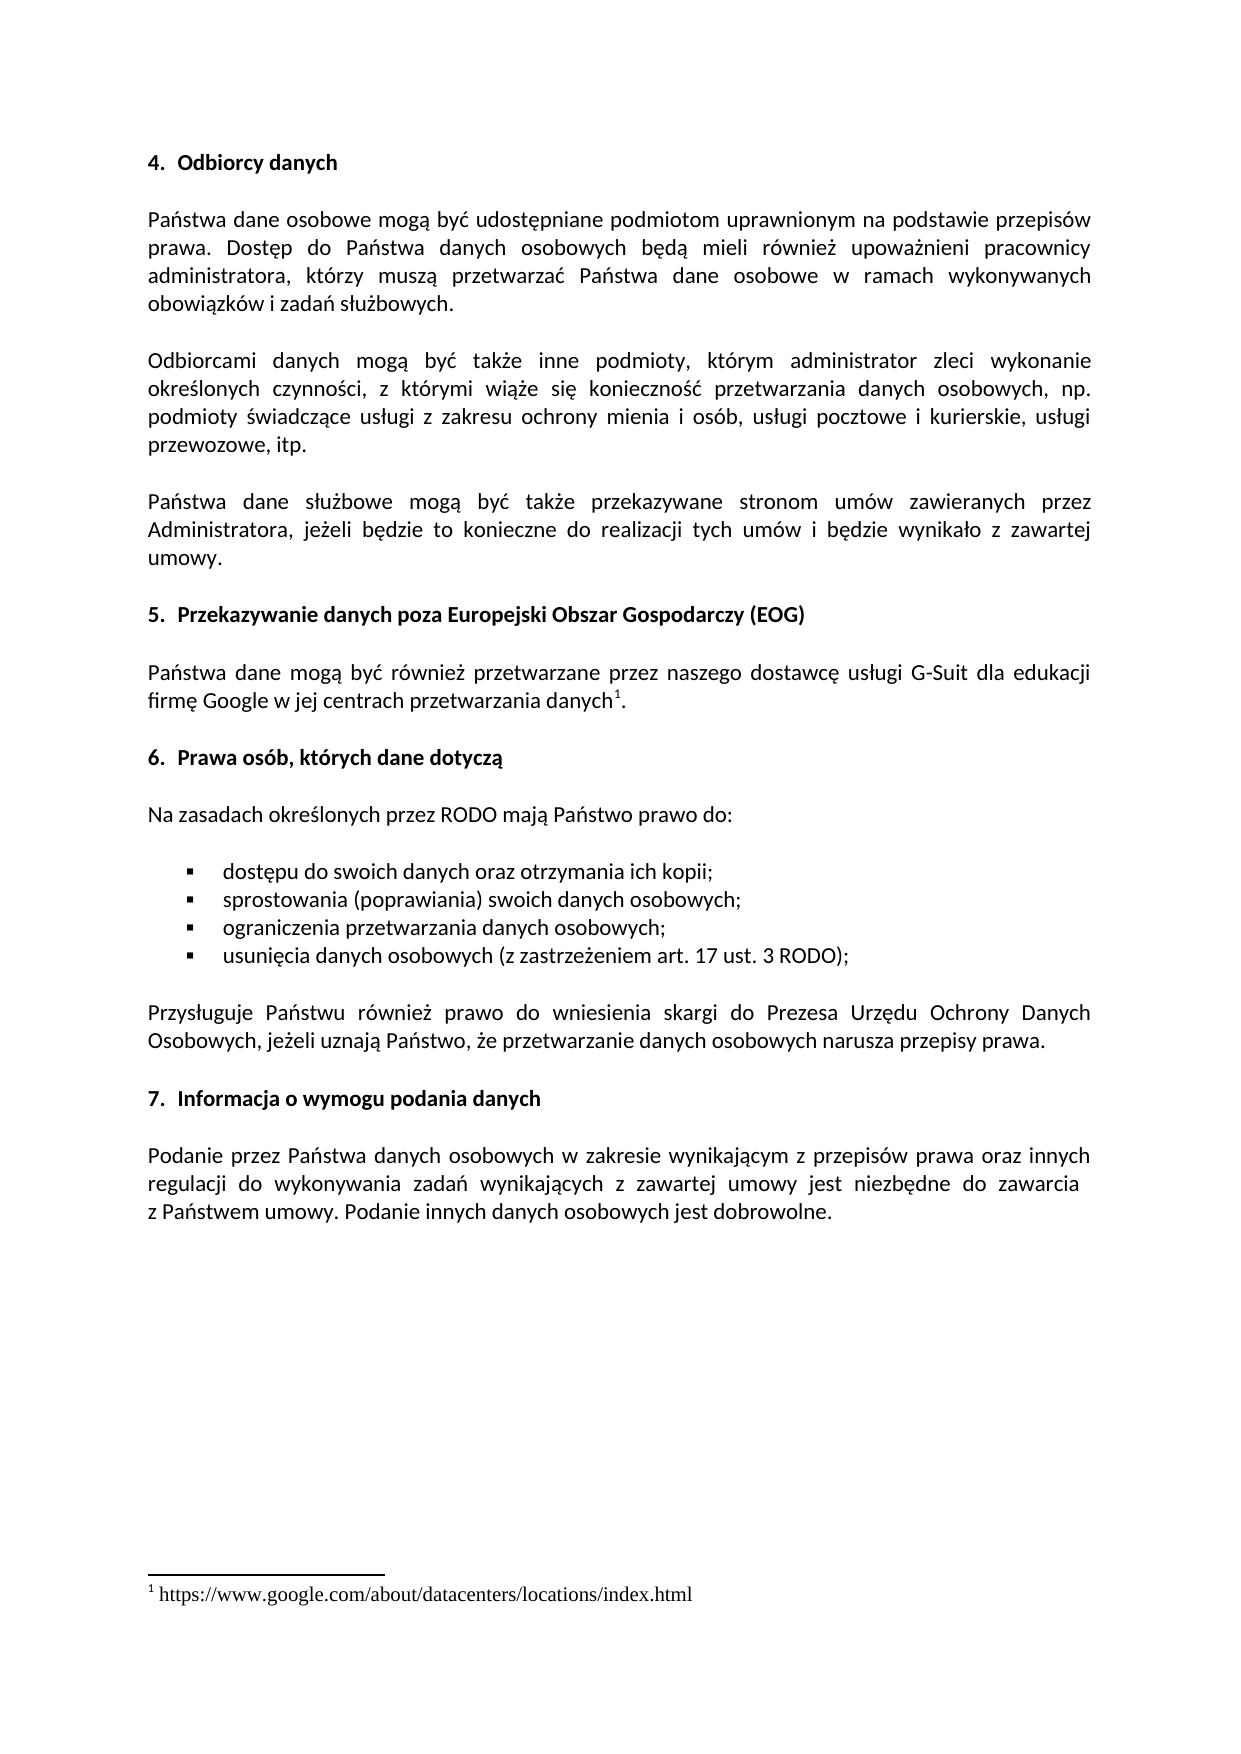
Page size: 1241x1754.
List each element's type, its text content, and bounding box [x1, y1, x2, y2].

text Na zasadach określonych przez RODO mają Państwo prawo do: [148, 800, 1093, 828]
list dostępu do swoich danych oraz otrzymania ich kopii; [185, 857, 1093, 885]
text Odbiorcami danych mogą być także inne podmioty, którym administrator zleci wykonanie określonych czynności, z którymi wiąże się konieczność przetwarzania danych osobowych, np. podmioty świadczące usługi z zakresu ochrony mienia i osób, usługi pocztowe i kurierskie, usługi przewozowe, itp. [148, 346, 1093, 458]
list Odbiorcy danych [148, 148, 1093, 176]
text Państwa dane służbowe mogą być także przekazywane stronom umów zawieranych przez Administratora, jeżeli będzie to konieczne do realizacji tych umów i będzie wynikało z zawartej umowy. [148, 487, 1093, 571]
text Państwa dane mogą być również przetwarzane przez naszego dostawcę usługi G-Suit dla edukacji firmę Google w jej centrach przetwarzania danych. [148, 658, 1093, 714]
text Podanie przez Państwa danych osobowych w zakresie wynikającym z przepisów prawa oraz innych regulacji do wykonywania zadań wynikających z zawartej umowy jest niezbędne do zawarcia z Państwem umowy. Podanie innych danych osobowych jest dobrowolne. [148, 1141, 1093, 1225]
text Państwa dane osobowe mogą być udostępniane podmiotom uprawnionym na podstawie przepisów prawa. Dostęp do Państwa danych osobowych będą mieli również upoważnieni pracownicy administratora, którzy muszą przetwarzać Państwa dane osobowe w ramach wykonywanych obowiązków i zadań służbowych. [148, 205, 1093, 317]
list ograniczenia przetwarzania danych osobowych; [185, 913, 1093, 941]
text Przysługuje Państwu również prawo do wniesienia skargi do Prezesa Urzędu Ochrony Danych Osobowych, jeżeli uznają Państwo, że przetwarzanie danych osobowych narusza przepisy prawa. [148, 998, 1093, 1054]
list Prawa osób, których dane dotyczą [148, 743, 1093, 771]
list sprostowania (poprawiania) swoich danych osobowych; [185, 885, 1093, 913]
list Informacja o wymogu podania danych [148, 1084, 1093, 1112]
list Przekazywanie danych poza Europejski Obszar Gospodarczy (EOG) [148, 601, 1093, 628]
list usunięcia danych osobowych (z zastrzeżeniem art. 17 ust. 3 RODO); [185, 941, 1093, 969]
